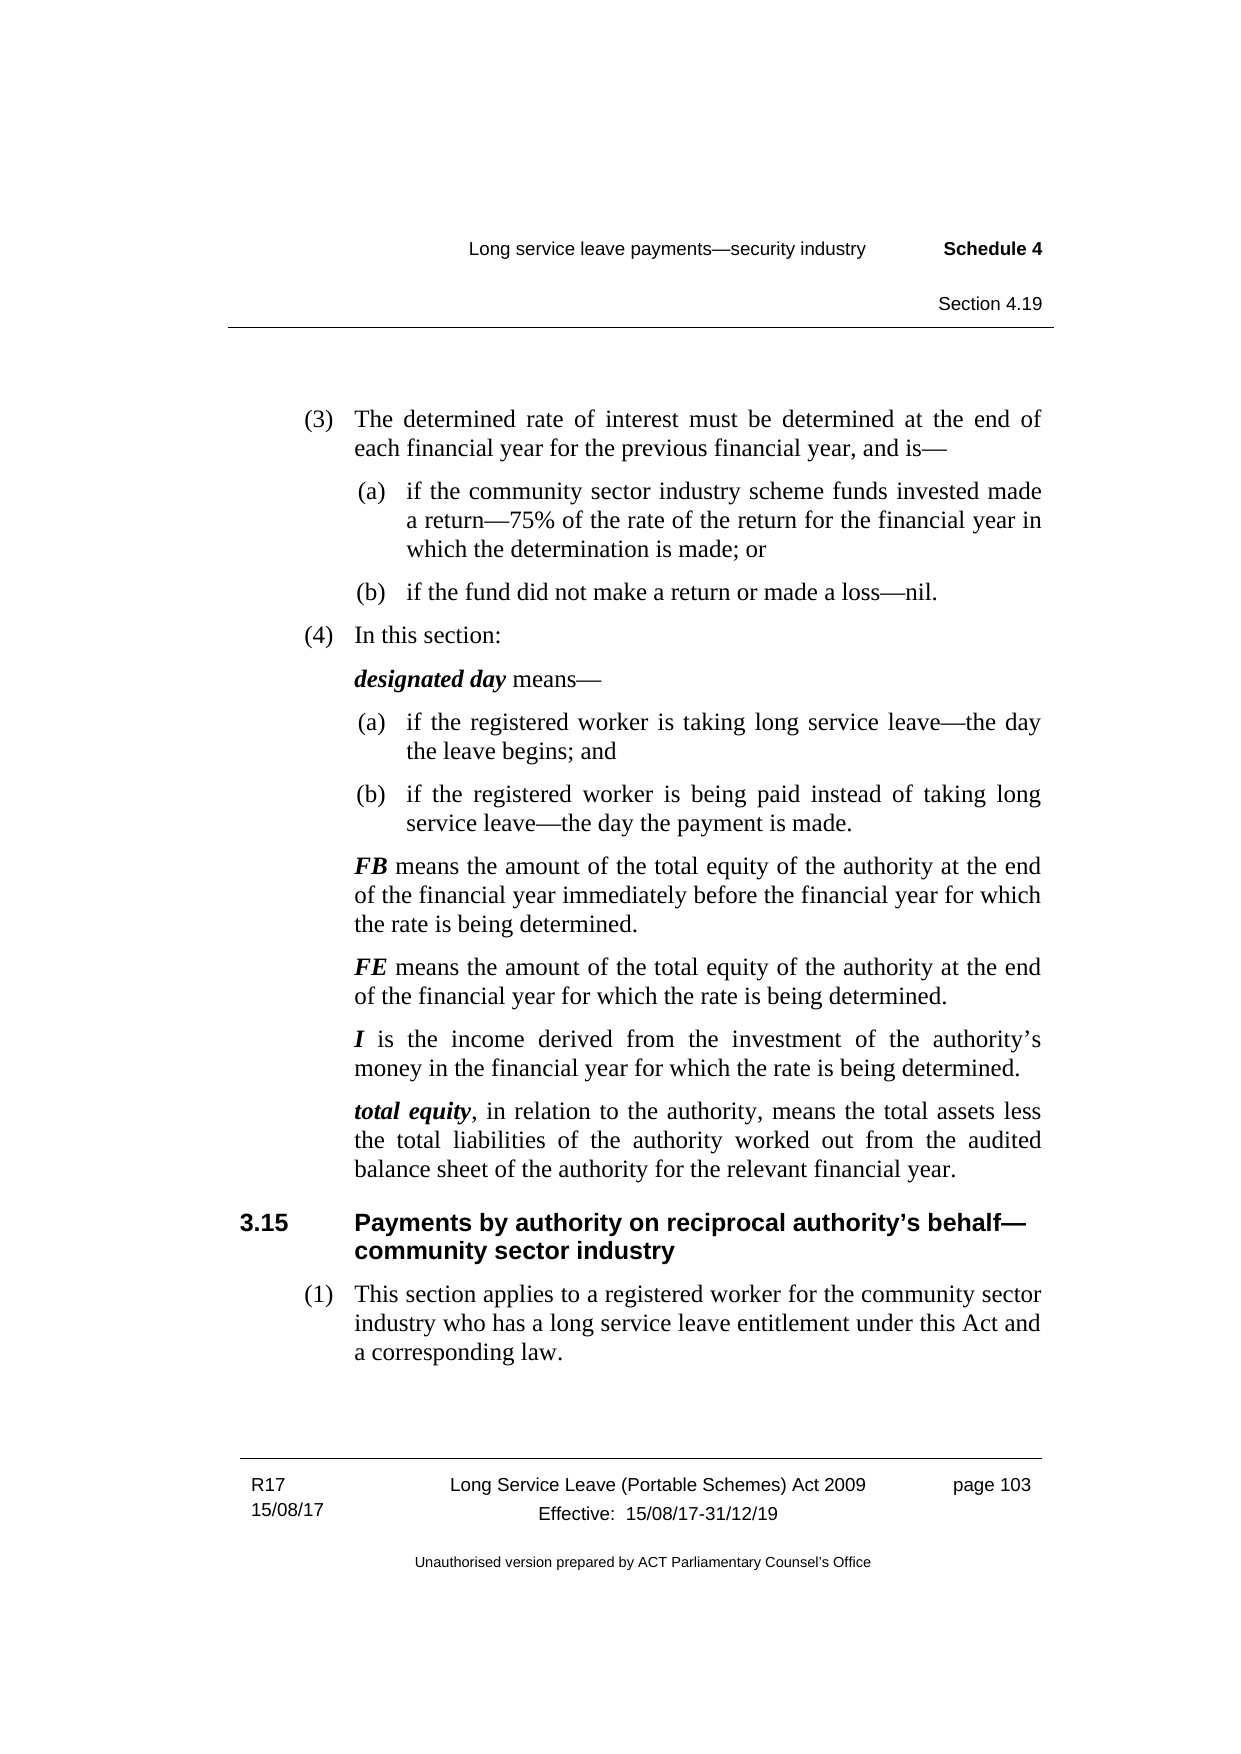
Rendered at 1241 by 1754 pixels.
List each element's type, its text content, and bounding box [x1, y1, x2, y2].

text (b) if the fund did not make a return or made a loss—nil. [239, 577, 1042, 606]
text FB means the amount of the total equity of the authority at the end of the financial year immediately before the financial year for which the rate is being determined. [354, 851, 1042, 937]
text (a) if the registered worker is taking long service leave—the day the leave begins; and [239, 707, 1042, 764]
text (3) The determined rate of interest must be determined at the end of each financial year for the previous financial year, and is— [239, 404, 1042, 462]
text (4) In this section: [239, 620, 1042, 649]
text 3.15 Payments by authority on reciprocal authority’s behalf—community sector industry [239, 1207, 1042, 1265]
text designated day means— [354, 664, 1042, 692]
text FE means the amount of the total equity of the authority at the end of the financial year for which the rate is being determined. [354, 952, 1042, 1009]
text (1) This section applies to a registered worker for the community sector industry who has a long service leave entitlement under this Act and a corresponding law. [239, 1279, 1042, 1366]
text (a) if the community sector industry scheme funds invested made a return—75% of the rate of the return for the financial year in which the determination is made; or [239, 476, 1042, 562]
text (b) if the registered worker is being paid instead of taking long service leave—the day the payment is made. [239, 779, 1042, 837]
text I is the income derived from the investment of the authority’s money in the financial year for which the rate is being determined. [354, 1024, 1042, 1082]
text total equity, in relation to the authority, means the total assets less the total liabilities of the authority worked out from the audited balance sheet of the authority for the relevant financial year. [354, 1096, 1042, 1182]
